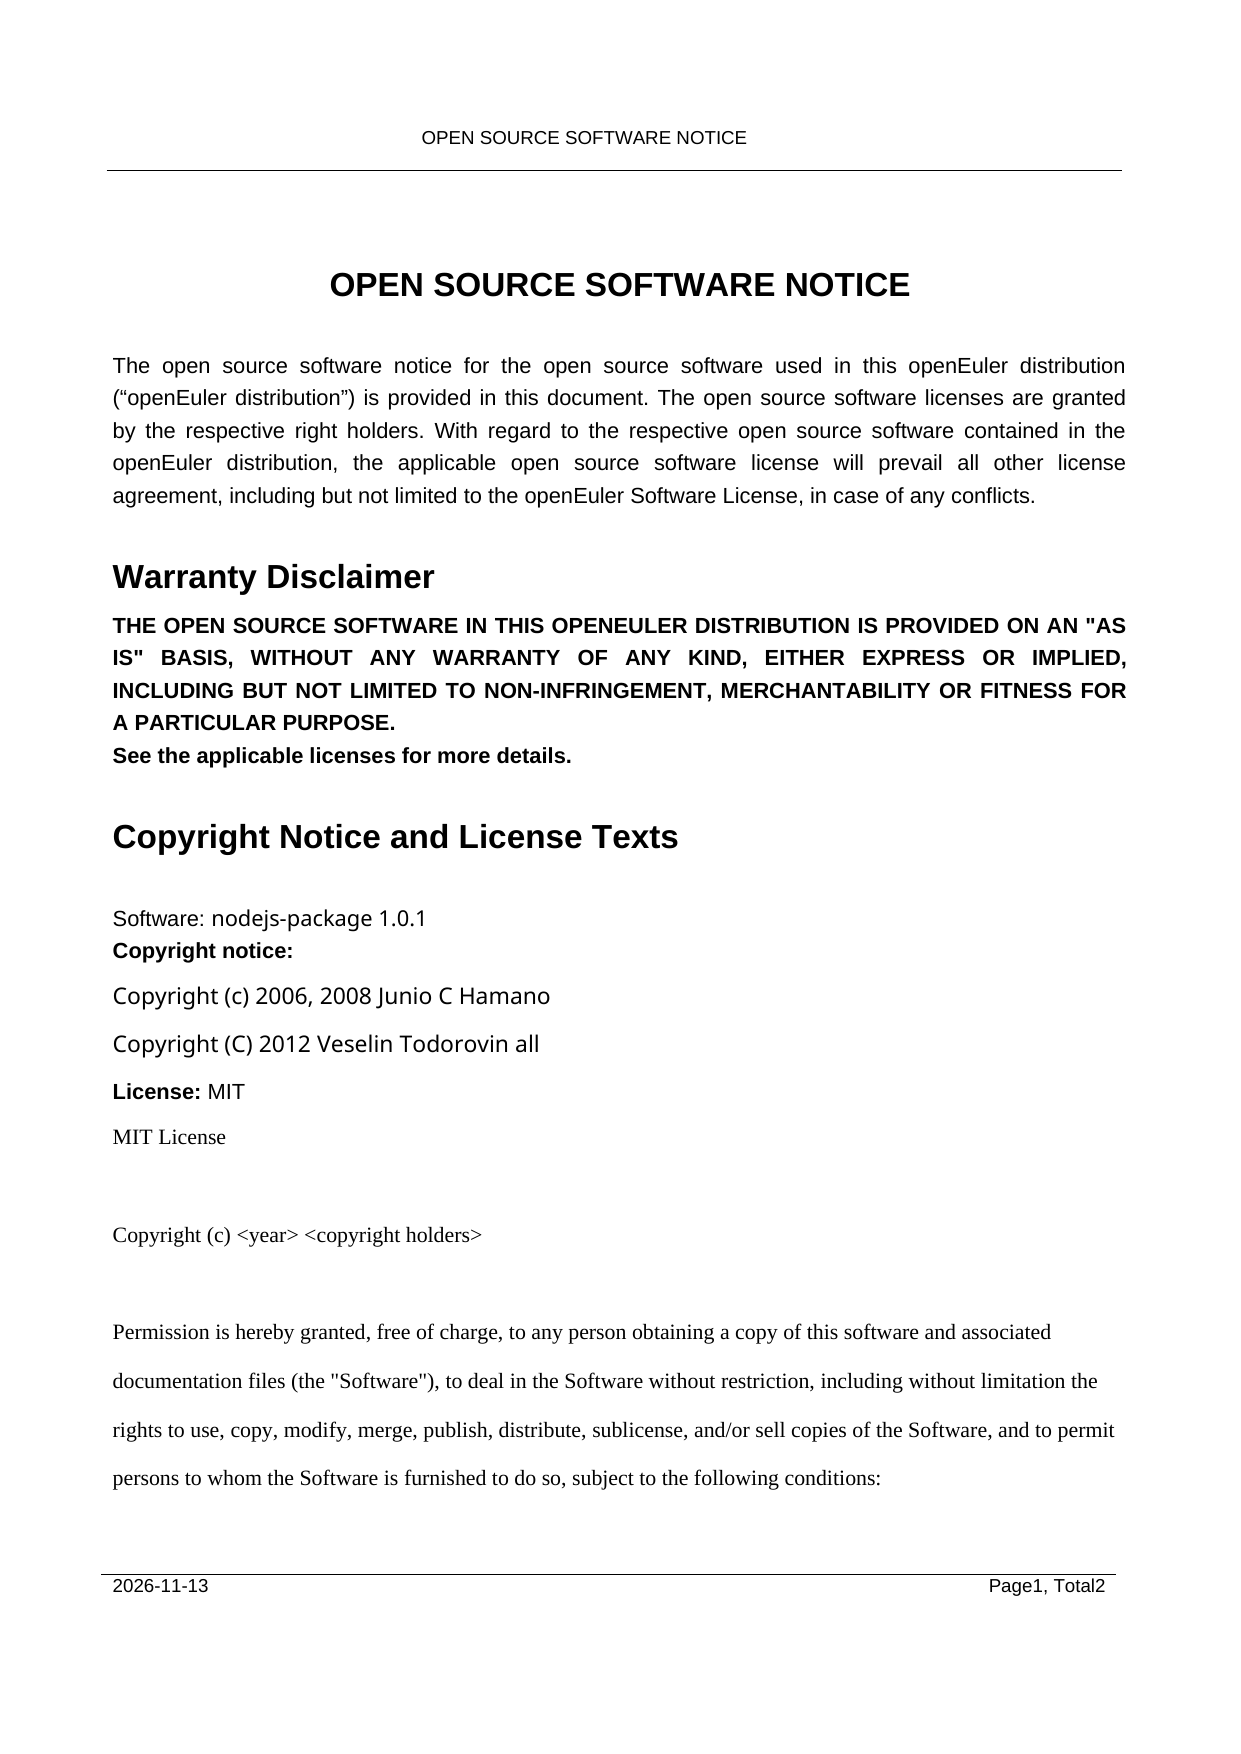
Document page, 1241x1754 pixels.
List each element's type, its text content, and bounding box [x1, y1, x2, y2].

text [112, 1120, 1128, 1494]
text Copyright (c) 2006, 2008 Junio C Hamano [112, 979, 1128, 1012]
text THE OPEN SOURCE SOFTWARE IN THIS OPENEULER DISTRIBUTION IS PROVIDED ON AN "AS IS" BASIS, WITHOUT ANY WARRANTY OF ANY KIND, EITHER EXPRESS OR IMPLIED, INCLUDING BUT NOT LIMITED TO NON-INFRINGEMENT, MERCHANTABILITY OR FITNESS FOR A PARTICULAR PURPOSE. See the applicable licenses for more details. [112, 609, 1128, 771]
text OPEN SOURCE SOFTWARE NOTICE [112, 251, 1128, 316]
text Copyright (C) 2012 Veselin Todorovin all [112, 1027, 1128, 1060]
text The open source software notice for the open source software used in this openEuler distribution (“openEuler distribution”) is provided in this document. The open source software licenses are granted by the respective right holders. With regard to the respective open source software contained in the openEuler distribution, the applicable open source software license will prevail all other license agreement, including but not limited to the openEuler Software License, in case of any conflicts. [112, 349, 1128, 511]
text Copyright Notice and License Texts [112, 804, 1128, 869]
text Software: nodejs-package 1.0.1 [112, 901, 1128, 934]
text License: MIT [112, 1075, 1128, 1108]
text Warranty Disclaimer [112, 544, 1128, 609]
text Copyright notice: [112, 934, 1128, 966]
